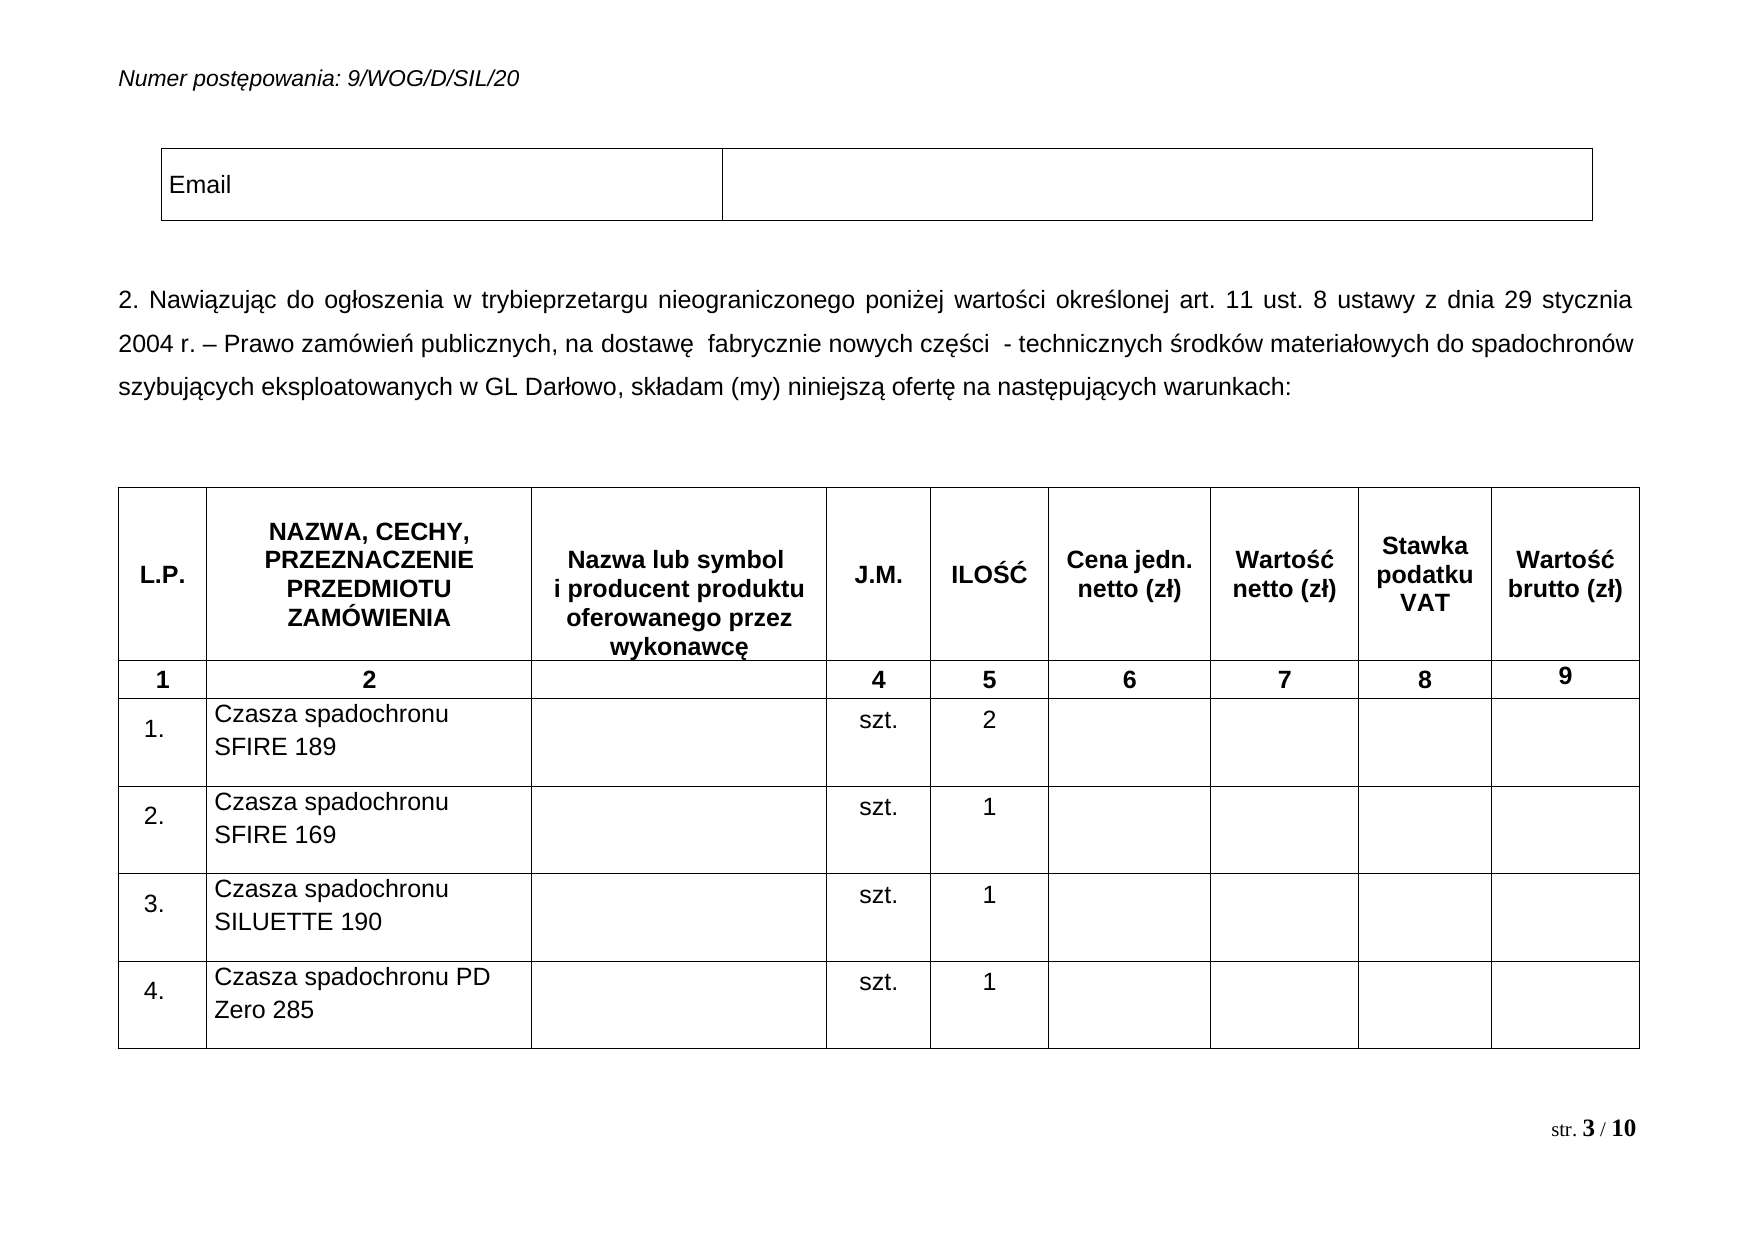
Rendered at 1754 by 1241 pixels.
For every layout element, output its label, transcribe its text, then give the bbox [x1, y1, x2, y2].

table_cell [1049, 787, 1210, 873]
table_header Nazwa lub symbol i producent produktu oferowanego przez wykonawcę [532, 488, 826, 660]
table_header Wartość brutto (zł) [1492, 488, 1639, 660]
table_cell [1211, 962, 1358, 1048]
table_cell [1049, 874, 1210, 961]
table_cell [1211, 787, 1358, 873]
table_cell 9 [1492, 661, 1639, 698]
table_header ILOŚĆ [931, 488, 1048, 660]
table_header J.M. [827, 488, 930, 660]
table_cell 7 [1211, 661, 1358, 698]
table_cell [532, 962, 826, 1048]
table_cell szt. [827, 962, 930, 1048]
table_cell szt. [827, 874, 930, 961]
table_cell Czasza spadochronu PD Zero 285 [207, 962, 531, 1048]
table_cell [1049, 699, 1210, 786]
table_cell [119, 962, 206, 1048]
table_cell [1492, 699, 1639, 786]
table_cell Czasza spadochronu SFIRE 169 [207, 787, 531, 873]
table_cell [723, 149, 1592, 220]
table_header Stawka podatku VAT [1359, 488, 1491, 660]
table_cell [532, 787, 826, 873]
table_cell [119, 699, 206, 786]
table_cell [119, 874, 206, 961]
table_cell 5 [931, 661, 1048, 698]
table_cell [1359, 962, 1491, 1048]
table_cell [1211, 699, 1358, 786]
table_cell 1 [119, 661, 206, 698]
table_cell 1 [931, 962, 1048, 1048]
table_cell 8 [1359, 661, 1491, 698]
table_cell 4 [827, 661, 930, 698]
table_cell 2 [207, 661, 531, 698]
table_cell [1492, 962, 1639, 1048]
table_cell [1492, 787, 1639, 873]
table_cell [1359, 699, 1491, 786]
table_header NAZWA, CECHY, PRZEZNACZENIE PRZEDMIOTU ZAMÓWIENIA [207, 488, 531, 660]
table_cell 1 [931, 874, 1048, 961]
table_cell [1049, 962, 1210, 1048]
table_cell [1359, 874, 1491, 961]
table_header Cena jedn. netto (zł) [1049, 488, 1210, 660]
table_cell [119, 787, 206, 873]
table_cell 1 [931, 787, 1048, 873]
table_cell szt. [827, 699, 930, 786]
table_cell [532, 661, 826, 698]
text 2. Nawiązując do ogłoszenia w trybieprzetargu nieograniczonego poniżej wartości określonej art. 11 ust. 8 ustawy z dnia 29 stycznia 2004 r. – Prawo zamówień publicznych, na dostawę fabrycznie nowych części - technicznych środków materiałowych do spadochronów szybujących eksploatowanych w GL Darłowo, składam (my) niniejszą ofertę na następujących warunkach: [118, 285, 1636, 400]
table_cell 2 [931, 699, 1048, 786]
table_cell Czasza spadochronu SFIRE 189 [207, 699, 531, 786]
table_header Wartość netto (zł) [1211, 488, 1358, 660]
table_cell Czasza spadochronu SILUETTE 190 [207, 874, 531, 961]
table_cell [1359, 787, 1491, 873]
table_cell 6 [1049, 661, 1210, 698]
table_cell [532, 874, 826, 961]
table_cell [532, 699, 826, 786]
table_cell [1211, 874, 1358, 961]
table_header L.P. [119, 488, 206, 660]
table_cell Email [162, 149, 722, 220]
table_cell [1492, 874, 1639, 961]
table_cell szt. [827, 787, 930, 873]
